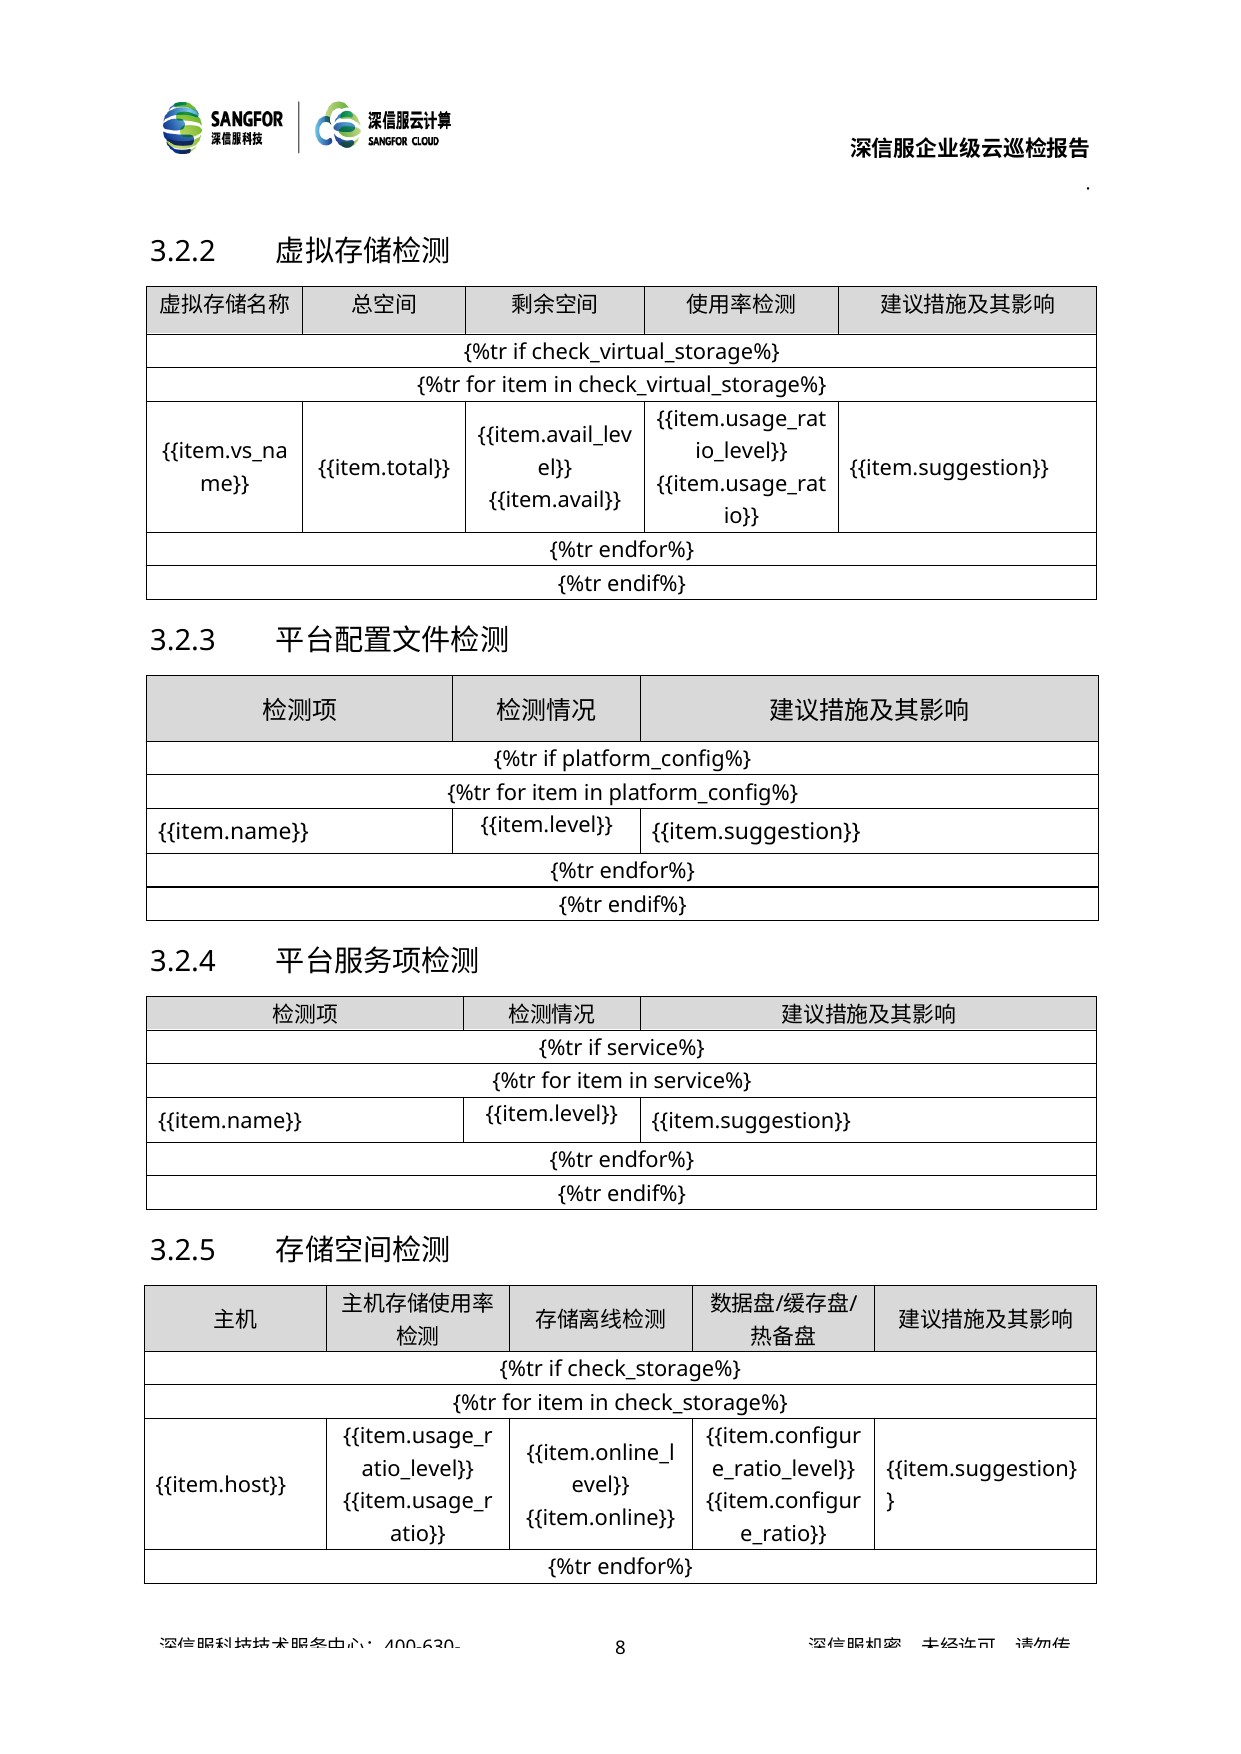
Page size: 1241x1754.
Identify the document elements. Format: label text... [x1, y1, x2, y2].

table_cell {{item.total}} [303, 402, 465, 532]
table_cell {{item.level}} [464, 1098, 640, 1142]
table_cell {%tr endfor%} [145, 1550, 1096, 1582]
table_cell {%tr if check_storage%} [145, 1352, 1096, 1384]
table_cell {%tr endif%} [147, 888, 1098, 920]
table_header 总空间 [303, 287, 465, 333]
picture [152, 91, 462, 161]
table_cell {%tr endfor%} [147, 854, 1098, 886]
table_cell {{item.name}} [147, 809, 452, 853]
table_header 存储离线检测 [510, 1286, 692, 1351]
table_cell {%tr for item in service%} [147, 1064, 1096, 1097]
table_header 虚拟存储名称 [147, 287, 302, 333]
table_cell {%tr endfor%} [147, 533, 1096, 565]
table_cell {{item.level}} [453, 809, 640, 853]
table_header 检测项 [147, 676, 452, 741]
table_cell {{item.name}} [147, 1098, 463, 1142]
table_header 主机存储使用率检测 [327, 1286, 509, 1351]
table_header 主机 [145, 1286, 326, 1351]
table_cell {{item.online_level}}{{item.online}} [510, 1419, 692, 1549]
table_cell {{item.suggestion}} [641, 1098, 1096, 1142]
table_cell {%tr if platform_config%} [147, 742, 1098, 774]
table_cell {%tr endfor%} [147, 1143, 1096, 1175]
table_cell {{item.configure_ratio_level}}{{item.configure_ratio}} [693, 1419, 874, 1549]
table_header 建议措施及其影响 [641, 997, 1096, 1029]
table_cell {%tr endif%} [147, 566, 1096, 599]
table_cell {{item.usage_ratio_level}}{{item.usage_ratio}} [327, 1419, 509, 1549]
table_header 剩余空间 [466, 287, 644, 333]
table_header 建议措施及其影响 [875, 1286, 1096, 1351]
table_cell {{item.suggestion}} [839, 402, 1096, 532]
table_cell {{item.vs_name}} [147, 402, 302, 532]
table_cell {{item.avail_level}}{{item.avail}} [466, 402, 644, 532]
table_header 检测情况 [464, 997, 640, 1029]
text 平台配置文件检测 [150, 616, 1090, 658]
text 存储空间检测 [150, 1226, 1090, 1268]
table_cell {%tr for item in check_virtual_storage%} [147, 368, 1096, 401]
text 平台服务项检测 [150, 937, 1090, 980]
table_header 使用率检测 [645, 287, 838, 333]
table_cell {%tr if check_virtual_storage%} [147, 335, 1096, 367]
table_header 检测情况 [453, 676, 640, 741]
table_cell {{item.suggestion}} [641, 809, 1098, 853]
table_header 建议措施及其影响 [839, 287, 1096, 333]
table_cell {%tr for item in check_storage%} [145, 1385, 1096, 1418]
table_header 建议措施及其影响 [641, 676, 1098, 741]
table_cell {%tr for item in platform_config%} [147, 775, 1098, 808]
text 虚拟存储检测 [150, 227, 1090, 269]
table_header 检测项 [147, 997, 463, 1029]
table_cell {%tr endif%} [147, 1176, 1096, 1209]
table_cell {%tr if service%} [147, 1031, 1096, 1063]
table_cell {{item.host}} [145, 1419, 326, 1549]
table_header 数据盘/缓存盘/热备盘 [693, 1286, 874, 1351]
table_cell {{item.suggestion}} [875, 1419, 1096, 1549]
